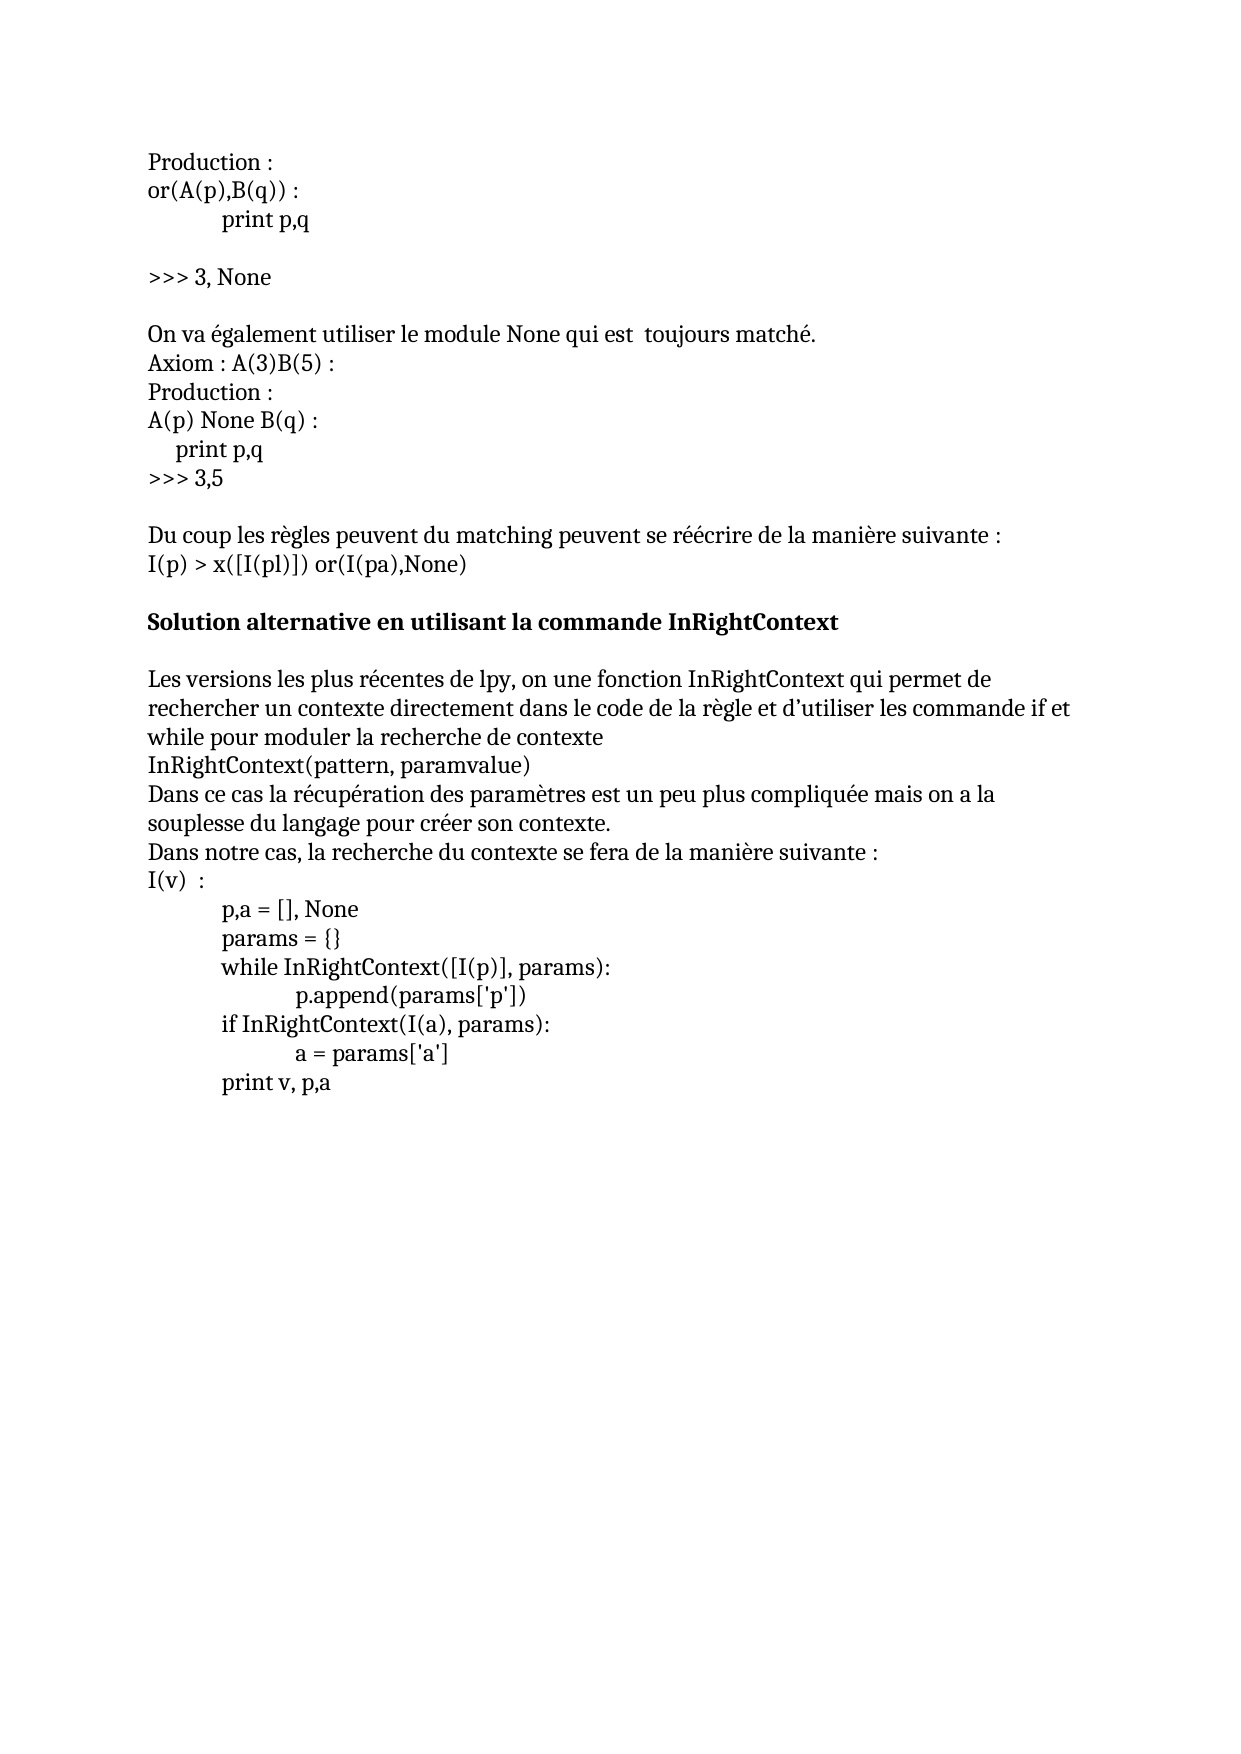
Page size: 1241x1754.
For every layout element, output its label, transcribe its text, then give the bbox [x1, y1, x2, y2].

text Dans notre cas, la recherche du contexte se fera de la manière suivante : [148, 838, 1093, 866]
text Production : [148, 148, 1093, 176]
text Du coup les règles peuvent du matching peuvent se réécrire de la manière suivante : [148, 521, 1093, 550]
text >>> 3, None [148, 263, 1093, 291]
text print v, p,a [148, 1068, 1093, 1096]
text p.append(params['p']) [221, 981, 1093, 1010]
text Solution alternative en utilisant la commande InRightContext [148, 608, 1093, 636]
text print p,q [148, 435, 1093, 464]
text a = params['a'] [221, 1039, 1093, 1068]
text or(A(p),B(q)) : [148, 176, 1093, 205]
text I(p) > x([I(pl)]) or(I(pa),None) [148, 550, 1093, 579]
text On va également utiliser le module None qui est toujours matché. [148, 320, 1093, 349]
text if InRightContext(I(a), params): [148, 1010, 1093, 1039]
text InRightContext(pattern, paramvalue) [148, 751, 1093, 780]
text A(p) None B(q) : [148, 406, 1093, 435]
text print p,q [148, 205, 1093, 234]
text >>> 3,5 [148, 464, 1093, 493]
text Production : [148, 378, 1093, 406]
text I(v) : [148, 866, 1093, 895]
text Les versions les plus récentes de lpy, on une fonction InRightContext qui permet de rechercher un contexte directement dans le code de la règle et d’utiliser les commande if et while pour moduler la recherche de contexte [148, 665, 1093, 751]
text Axiom : A(3)B(5) : [148, 349, 1093, 378]
text params = {} [148, 924, 1093, 953]
text p,a = [], None [148, 895, 1093, 924]
text while InRightContext([I(p)], params): [148, 953, 1093, 981]
text Dans ce cas la récupération des paramètres est un peu plus compliquée mais on a la souplesse du langage pour créer son contexte. [148, 780, 1093, 838]
